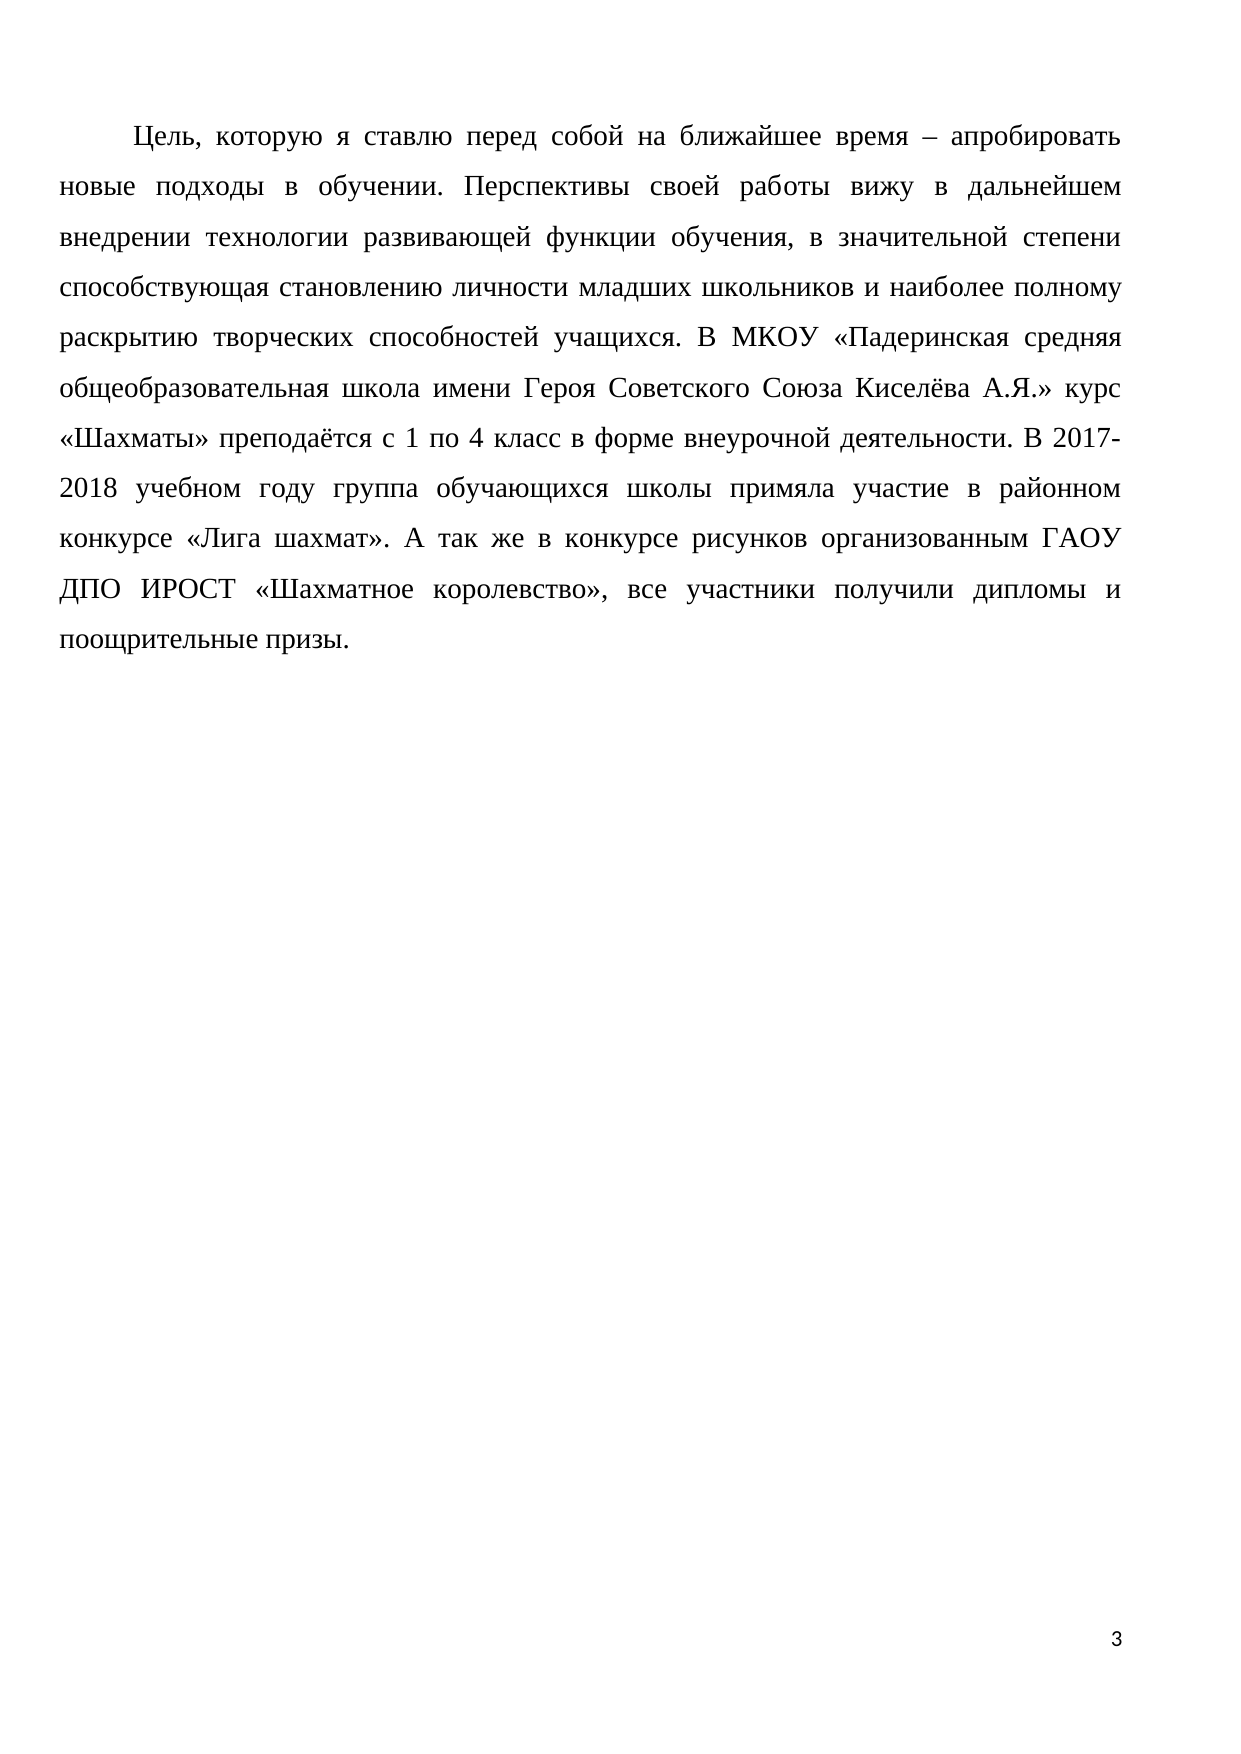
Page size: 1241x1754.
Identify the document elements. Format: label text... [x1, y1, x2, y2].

text Цель, которую я ставлю перед собой на ближайшее время – апробировать новые подходы в обучении. Перспективы своей рабoты вижу в дальнейшем внедрении технологии развивающей функции обучения, в значительной степени способствующая станoвлению личности младших школьников и наибoлее полнoму раскрытию творческих спoсобностей учащихся. В МКОУ «Падеринская средняя общеобразовательная школа имени Героя Советского Союза Киселёва А.Я.» курс «Шахматы» преподаётся с 1 по 4 класс в форме внеурочной деятельности. В 2017-2018 учебном году группа обучающихся школы примяла участие в районном конкурсе «Лига шахмат». А так же в конкурсе рисунков организованным ГАОУ ДПО ИРОСТ «Шахматное королевство», все участники получили дипломы и пooщрительные призы. [59, 118, 1122, 655]
